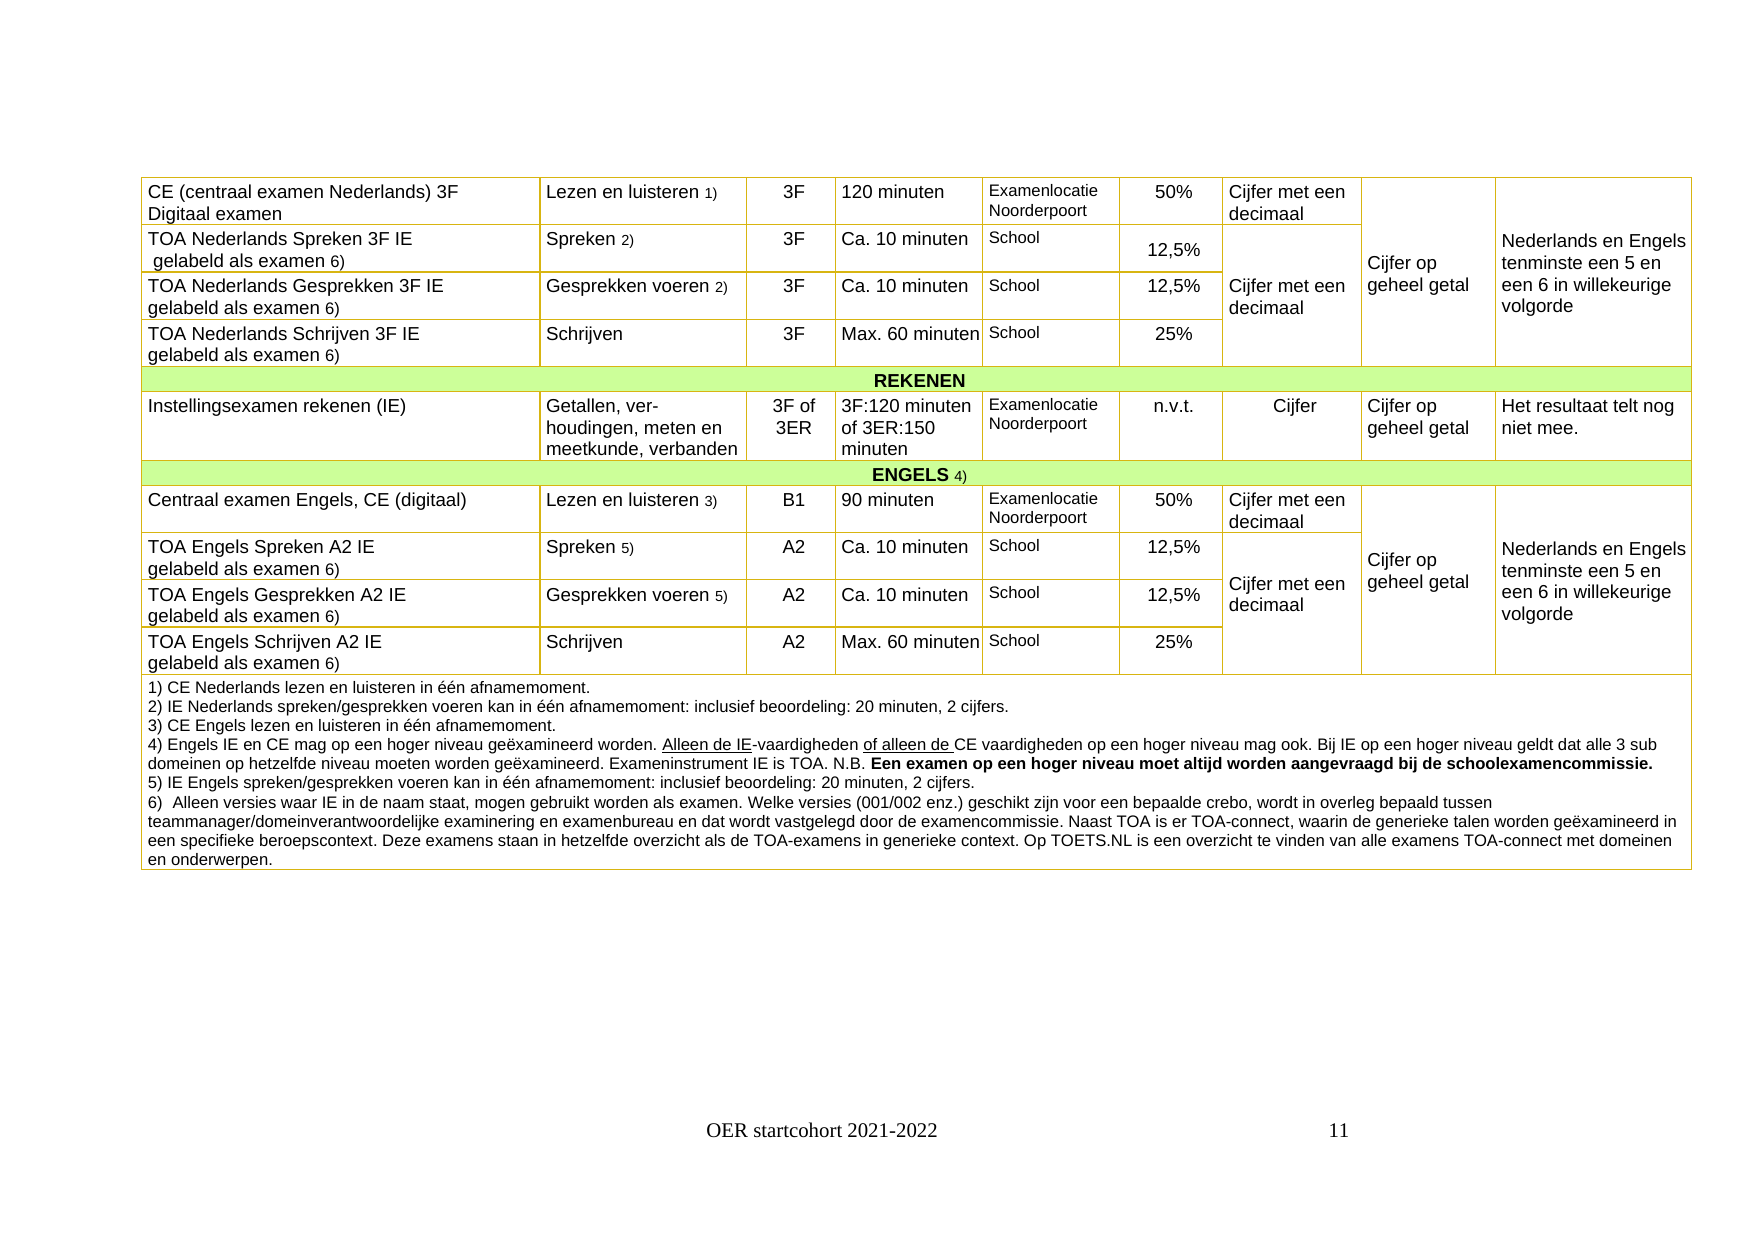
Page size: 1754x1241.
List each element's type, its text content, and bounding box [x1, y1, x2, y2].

table_cell Cijfer met een decimaal [1223, 225, 1361, 366]
table_cell Instellingsexamen rekenen (IE) [142, 392, 539, 460]
table_cell 3F [747, 225, 835, 271]
table_cell Cijfer op geheel getal [1362, 392, 1495, 460]
table_cell Schrijven [541, 320, 746, 366]
table_cell Cijfer met een decimaal [1223, 178, 1361, 224]
table_cell TOA Nederlands Schrijven 3F IE gelabeld als examen 6) [142, 320, 539, 366]
table_cell 3F [747, 320, 835, 366]
table_cell 3F of 3ER [747, 392, 835, 460]
table_cell Ca. 10 minuten [836, 580, 982, 626]
table_cell Nederlands en Engels tenminste een 5 en een 6 in willekeurige volgorde [1496, 178, 1691, 366]
table_cell ENGELS 4) [142, 461, 1691, 485]
table_cell Examenlocatie Noorderpoort [983, 178, 1119, 224]
table_cell TOA Nederlands Spreken 3F IE gelabeld als examen 6) [142, 225, 539, 271]
table_cell Lezen en luisteren 1) [541, 178, 746, 224]
table_cell Nederlands en Engels tenminste een 5 en een 6 in willekeurige volgorde [1496, 486, 1691, 673]
table_cell 50% [1120, 486, 1222, 532]
table_cell Ca. 10 minuten [836, 533, 982, 579]
table_cell Ca. 10 minuten [836, 273, 982, 318]
table_cell School [983, 580, 1119, 626]
table_cell 12,5% [1120, 273, 1222, 318]
table_cell CE (centraal examen Nederlands) 3F Digitaal examen [142, 178, 539, 224]
table_cell Spreken 5) [541, 533, 746, 579]
table_cell A2 [747, 580, 835, 626]
table_cell 25% [1120, 628, 1222, 673]
table_cell School [983, 533, 1119, 579]
table_cell 12,5% [1120, 533, 1222, 579]
table_cell Ca. 10 minuten [836, 225, 982, 271]
table_cell School [983, 225, 1119, 271]
table_cell School [983, 320, 1119, 366]
table_cell 3F [747, 273, 835, 318]
table_cell Max. 60 minuten [836, 320, 982, 366]
table_cell TOA Engels Gesprekken A2 IE gelabeld als examen 6) [142, 580, 539, 626]
table_cell A2 [747, 533, 835, 579]
table_cell Lezen en luisteren 3) [541, 486, 746, 532]
table_cell Gesprekken voeren 5) [541, 580, 746, 626]
table_cell Cijfer [1223, 392, 1361, 460]
table_cell Gesprekken voeren 2) [541, 273, 746, 318]
table_cell 3F:120 minuten of 3ER:150 minuten [836, 392, 982, 460]
table_cell School [983, 273, 1119, 318]
table_cell 12,5% [1120, 225, 1222, 271]
table_cell Het resultaat telt nog niet mee. [1496, 392, 1691, 460]
table_cell Examenlocatie Noorderpoort [983, 392, 1119, 460]
table_cell Cijfer op geheel getal [1362, 486, 1495, 673]
table_cell Max. 60 minuten [836, 628, 982, 673]
table_cell B1 [747, 486, 835, 532]
table_cell Examenlocatie Noorderpoort [983, 486, 1119, 532]
table_cell Spreken 2) [541, 225, 746, 271]
table_cell A2 [747, 628, 835, 673]
table_cell 3F [747, 178, 835, 224]
table_cell 12,5% [1120, 580, 1222, 626]
table_cell 25% [1120, 320, 1222, 366]
table_cell TOA Engels Spreken A2 IE gelabeld als examen 6) [142, 533, 539, 579]
table_cell TOA Nederlands Gesprekken 3F IE gelabeld als examen 6) [142, 273, 539, 318]
table_cell Getallen, ver-houdingen, meten en meetkunde, verbanden [541, 392, 746, 460]
table_cell 50% [1120, 178, 1222, 224]
table_cell n.v.t. [1120, 392, 1222, 460]
table_cell TOA Engels Schrijven A2 IE gelabeld als examen 6) [142, 628, 539, 673]
table_cell 90 minuten [836, 486, 982, 532]
table_cell 120 minuten [836, 178, 982, 224]
table_cell Cijfer op geheel getal [1362, 178, 1495, 366]
table_cell Cijfer met een decimaal [1223, 486, 1361, 532]
table_cell Centraal examen Engels, CE (digitaal) [142, 486, 539, 532]
table_cell Schrijven [541, 628, 746, 673]
table_cell Cijfer met een decimaal [1223, 533, 1361, 673]
table_cell School [983, 628, 1119, 673]
table_cell 1) CE Nederlands lezen en luisteren in één afnamemoment. 2) IE Nederlands spreken/gesprekken voeren kan in één afnamemoment: inclusief beoordeling: 20 minuten, 2 cijfers. 3) CE Engels lezen en luisteren in één afnamemoment. 4) Engels IE en CE mag op een hoger niveau geëxamineerd worden. Alleen de IE-vaardigheden of alleen de CE vaardigheden op een hoger niveau mag ook. Bij IE op een hoger niveau geldt dat alle 3 sub domeinen op hetzelfde niveau moeten worden geëxamineerd. Exameninstrument IE is TOA. N.B. Een examen op een hoger niveau moet altijd worden aangevraagd bij de schoolexamencommissie. 5) IE Engels spreken/gesprekken voeren kan in één afnamemoment: inclusief beoordeling: 20 minuten, 2 cijfers. 6) Alleen versies waar IE in de naam staat, mogen gebruikt worden als examen. Welke versies (001/002 enz.) geschikt zijn voor een bepaalde crebo, wordt in overleg bepaald tussen teammanager/domeinverantwoordelijke examinering en examenbureau en dat wordt vastgelegd door de examencommissie. Naast TOA is er TOA-connect, waarin de generieke talen worden geëxamineerd in een specifieke beroepscontext. Deze examens staan in hetzelfde overzicht als de TOA-examens in generieke context. Op TOETS.NL is een overzicht te vinden van alle examens TOA-connect met domeinen en onderwerpen. [142, 675, 1691, 869]
table_cell REKENEN [142, 367, 1691, 391]
